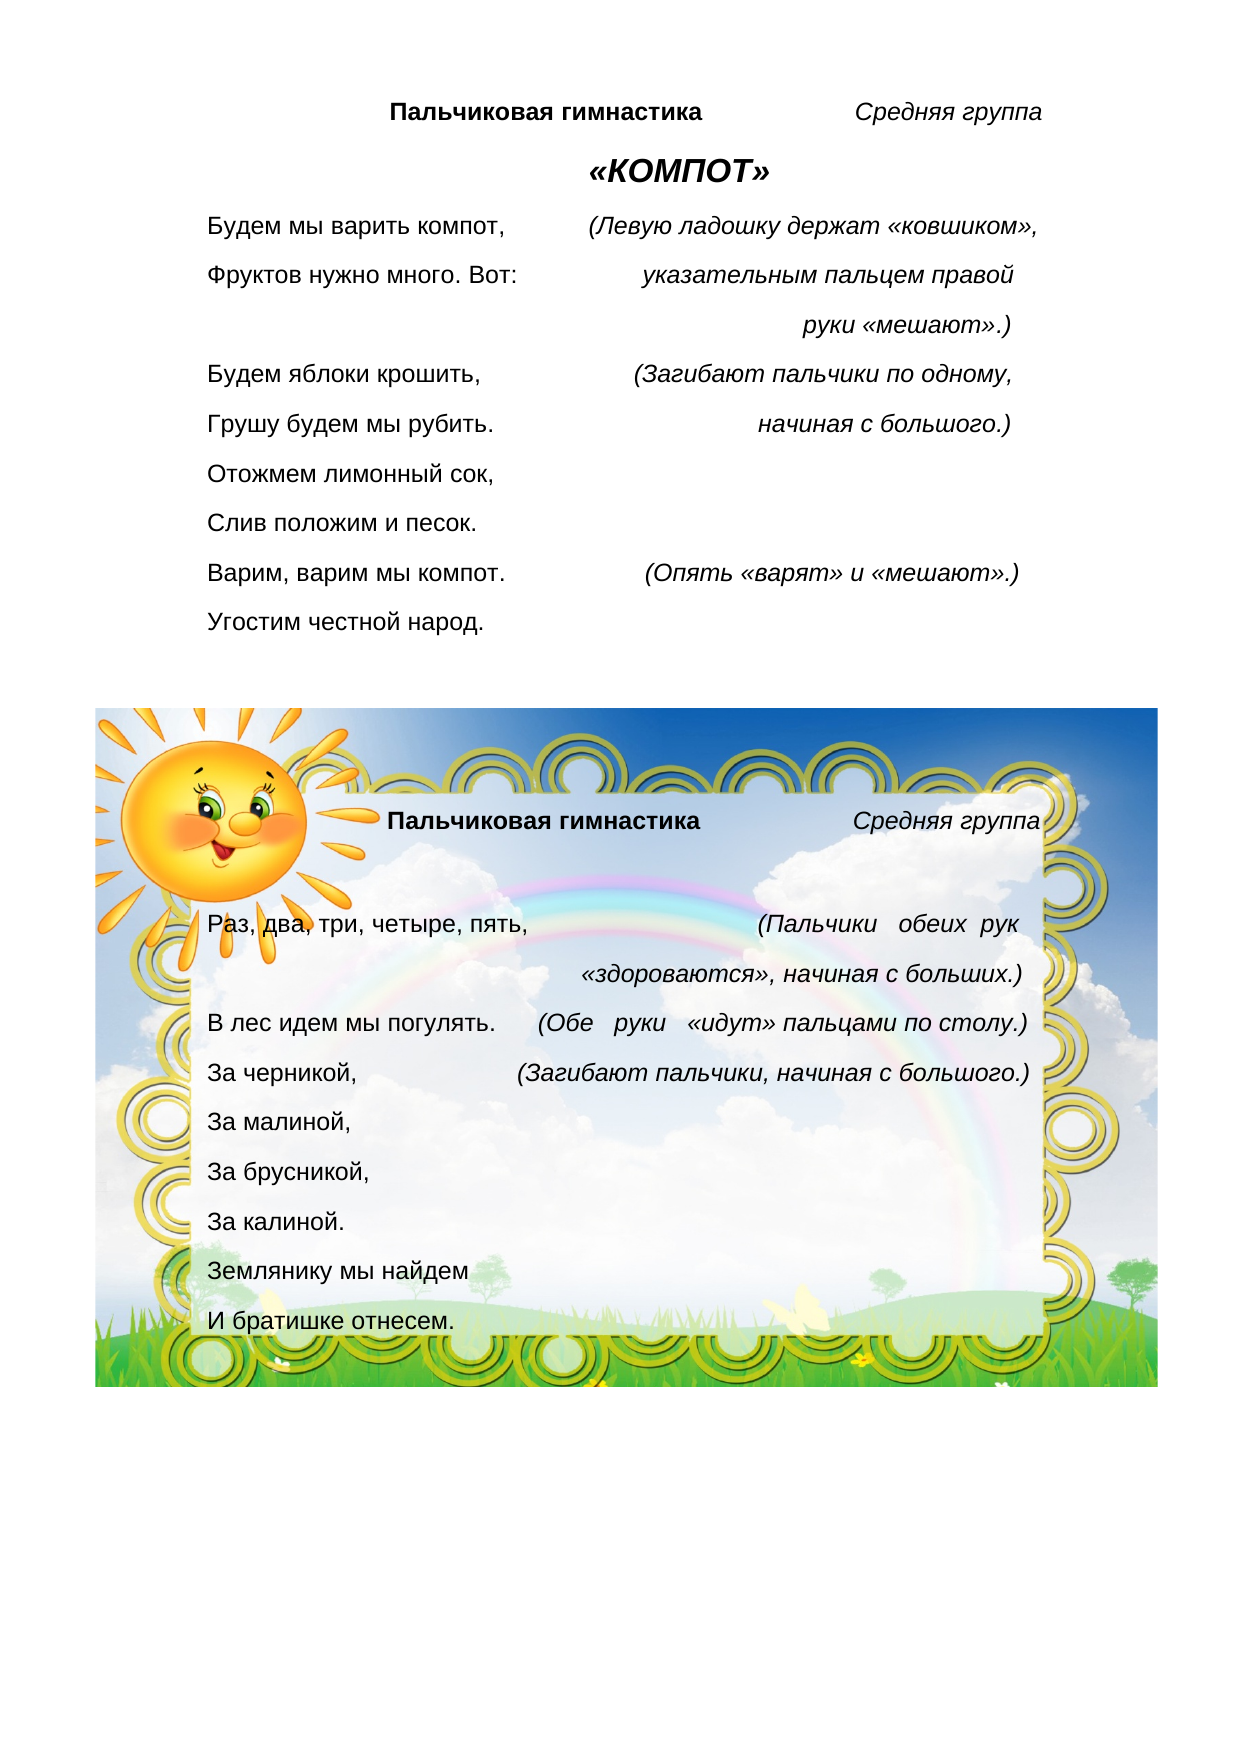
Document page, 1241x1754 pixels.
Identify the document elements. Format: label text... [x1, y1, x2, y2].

text Пальчиковая гимнастика Средняя группа [207, 806, 1152, 834]
text И братишке отнесем. [207, 1306, 1152, 1334]
text Фруктов нужно много. Вот: указательным пальцем правой [207, 260, 1152, 289]
text Землянику мы найдем [207, 1256, 1152, 1285]
text Раз, два, три, четыре, пять, (Пальчики обеих рук [207, 909, 1152, 938]
picture [95, 708, 1158, 1387]
text Варим, варим мы компот. (Опять «варят» и «мешают».) [207, 558, 1152, 586]
text Будем яблоки крошить, (Загибают пальчики по одному, [207, 359, 1152, 388]
text Угостим честной народ. [207, 607, 1152, 636]
text Слив положим и песок. [207, 508, 1152, 537]
text За малиной, [207, 1107, 1152, 1136]
text Отожмем лимонный сок, [207, 458, 1152, 487]
text Пальчиковая гимнастика Средняя группа [177, 97, 1152, 126]
text «здороваются», начиная с больших.) [207, 959, 1152, 987]
text За черникой, (Загибают пальчики, начиная с большого.) [207, 1058, 1152, 1087]
text «КОМПОТ» [207, 151, 1152, 190]
text В лес идем мы погулять. (Обе руки «идут» пальцами по столу.) [207, 1008, 1152, 1037]
text Грушу будем мы рубить. начиная с большого.) [207, 409, 1152, 438]
text Будем мы варить компот, (Левую ладошку держат «ковшиком», [207, 211, 1152, 239]
text За брусникой, [207, 1157, 1152, 1186]
text За калиной. [207, 1207, 1152, 1235]
text руки «мешают».) [207, 310, 1152, 338]
